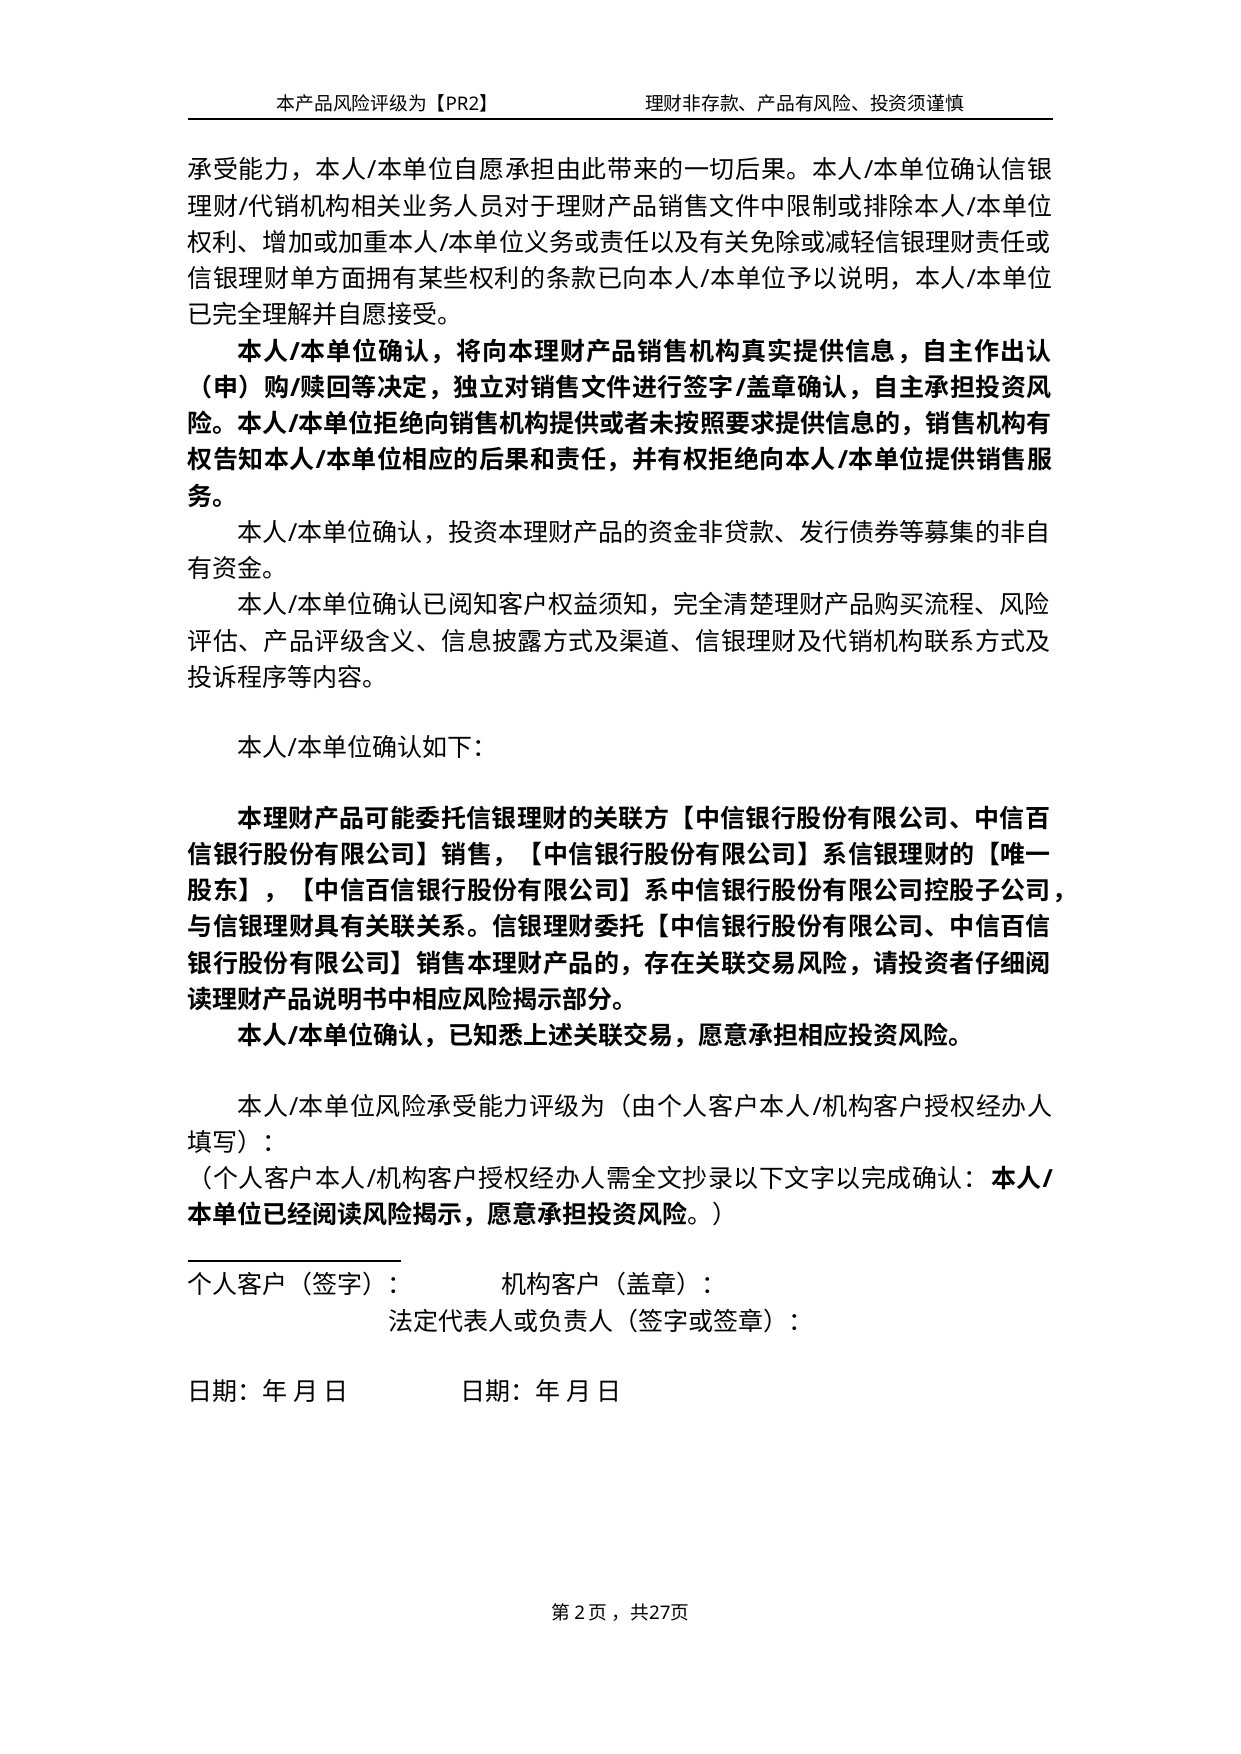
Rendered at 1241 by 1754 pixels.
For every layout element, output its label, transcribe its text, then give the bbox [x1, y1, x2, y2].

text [187, 150, 1053, 331]
text 个人客户（签字）： 机构客户（盖章）： [187, 1265, 1007, 1301]
text （个人客户本人/机构客户授权经办人需全文抄录以下文字以完成确认：本人/本单位已经阅读风险揭示，愿意承担投资风险。） [187, 1158, 1053, 1231]
text 本人/本单位确认，已知悉上述关联交易，愿意承担相应投资风险。 [187, 1016, 1053, 1052]
text 日期：年 月 日 日期：年 月 日 [187, 1372, 1007, 1408]
list 本人/本单位确认，投资本理财产品的资金非贷款、发行债券等募集的非自有资金。 [187, 512, 1053, 585]
text 本理财产品可能委托信银理财的关联方【中信银行股份有限公司、中信百信银行股份有限公司】销售，【中信银行股份有限公司】系信银理财的【唯一股东】，【中信百信银行股份有限公司】系中信银行股份有限公司控股子公司，与信银理财具有关联关系。信银理财委托【中信银行股份有限公司、中信百信银行股份有限公司】销售本理财产品的，存在关联交易风险，请投资者仔细阅读理财产品说明书中相应风险揭示部分。 [187, 798, 1053, 1016]
text 本人/本单位确认如下： [187, 728, 1053, 764]
text 本人/本单位风险承受能力评级为（由个人客户本人/机构客户授权经办人填写）： [187, 1086, 1053, 1158]
text 本人/本单位确认已阅知客户权益须知，完全清楚理财产品购买流程、风险评估、产品评级含义、信息披露方式及渠道、信银理财及代销机构联系方式及投诉程序等内容。 [187, 585, 1053, 694]
list 本人/本单位确认，将向本理财产品销售机构真实提供信息，自主作出认（申）购/赎回等决定，独立对销售文件进行签字/盖章确认，自主承担投资风险。本人/本单位拒绝向销售机构提供或者未按照要求提供信息的，销售机构有权告知本人/本单位相应的后果和责任，并有权拒绝向本人/本单位提供销售服务。 [187, 331, 1053, 512]
text 法定代表人或负责人（签字或签章）： [187, 1301, 1007, 1337]
